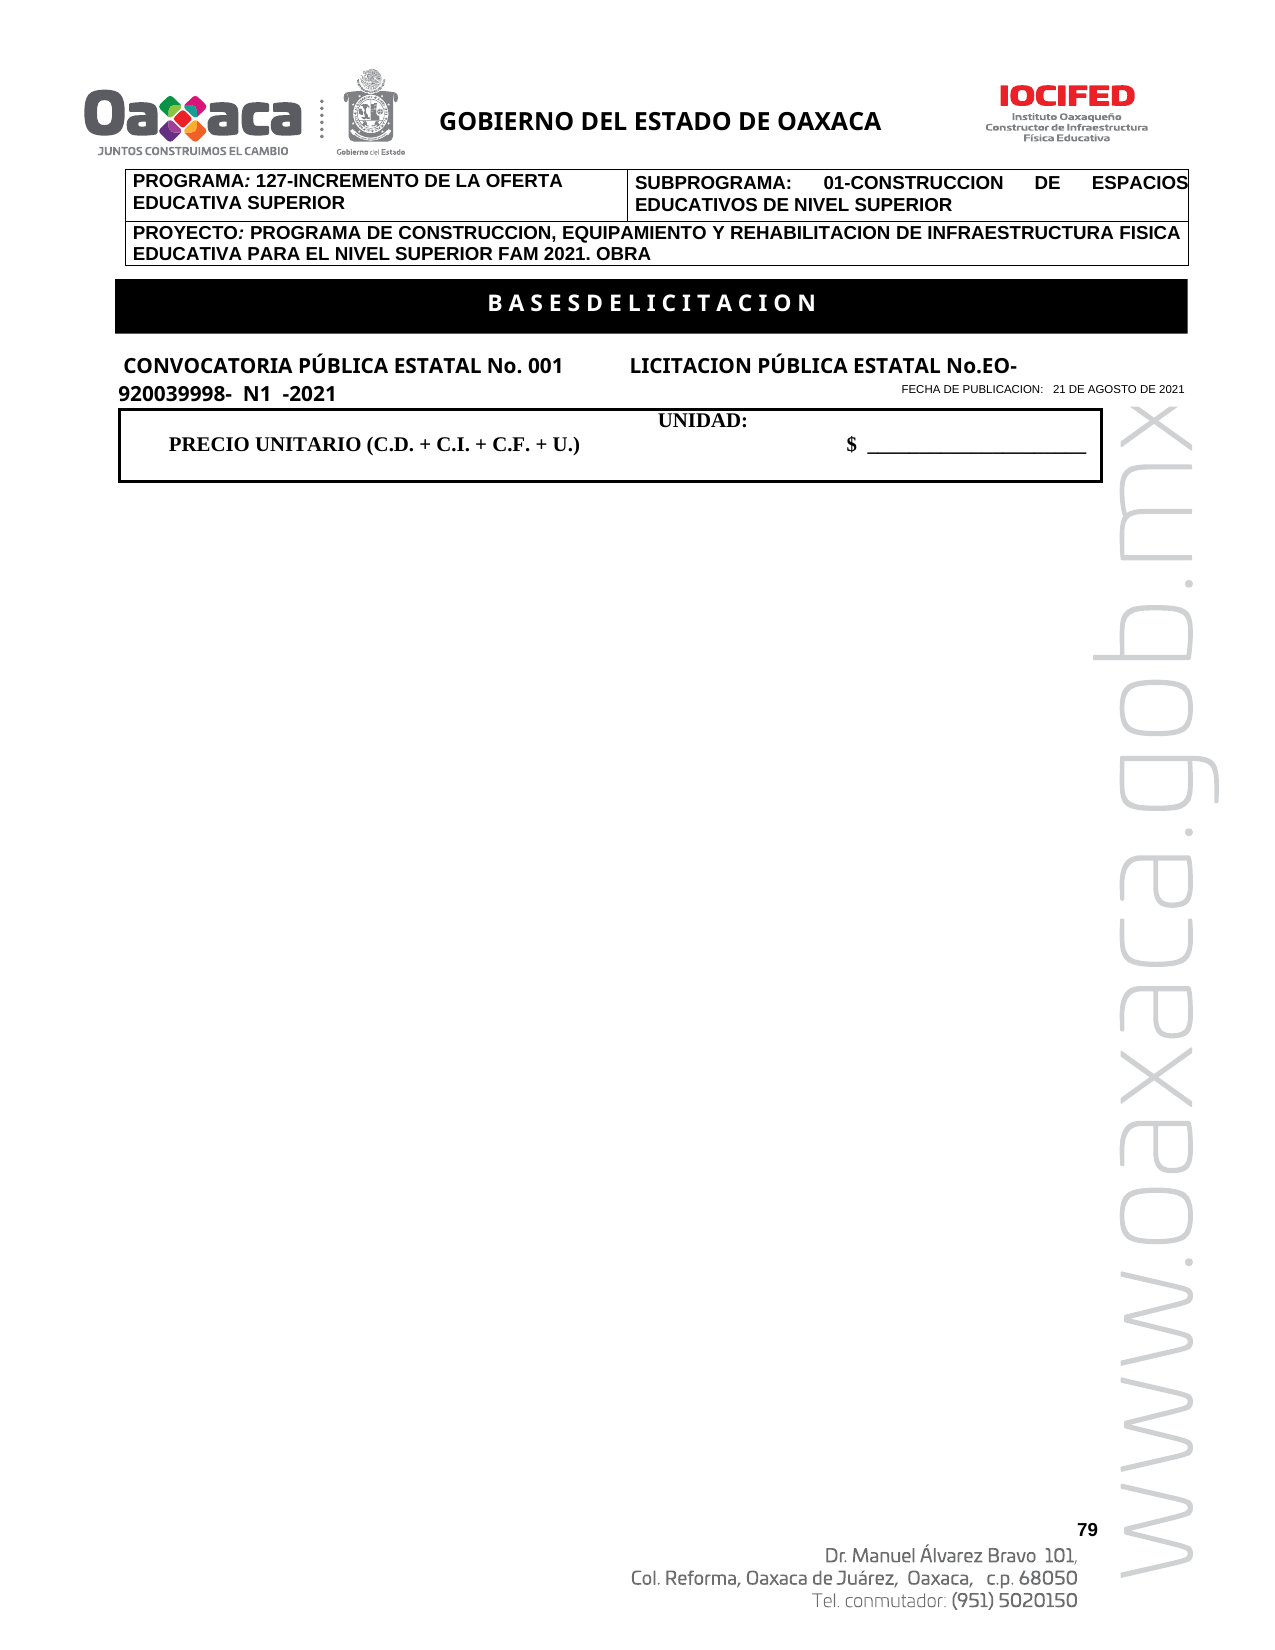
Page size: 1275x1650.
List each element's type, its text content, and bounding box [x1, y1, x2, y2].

table_cell $ _____________________ [777, 411, 1100, 480]
table_cell UNIDAD: [629, 411, 777, 480]
table_cell PRECIO UNITARIO (C.D. + C.I. + C.F. + U.) [121, 411, 629, 480]
